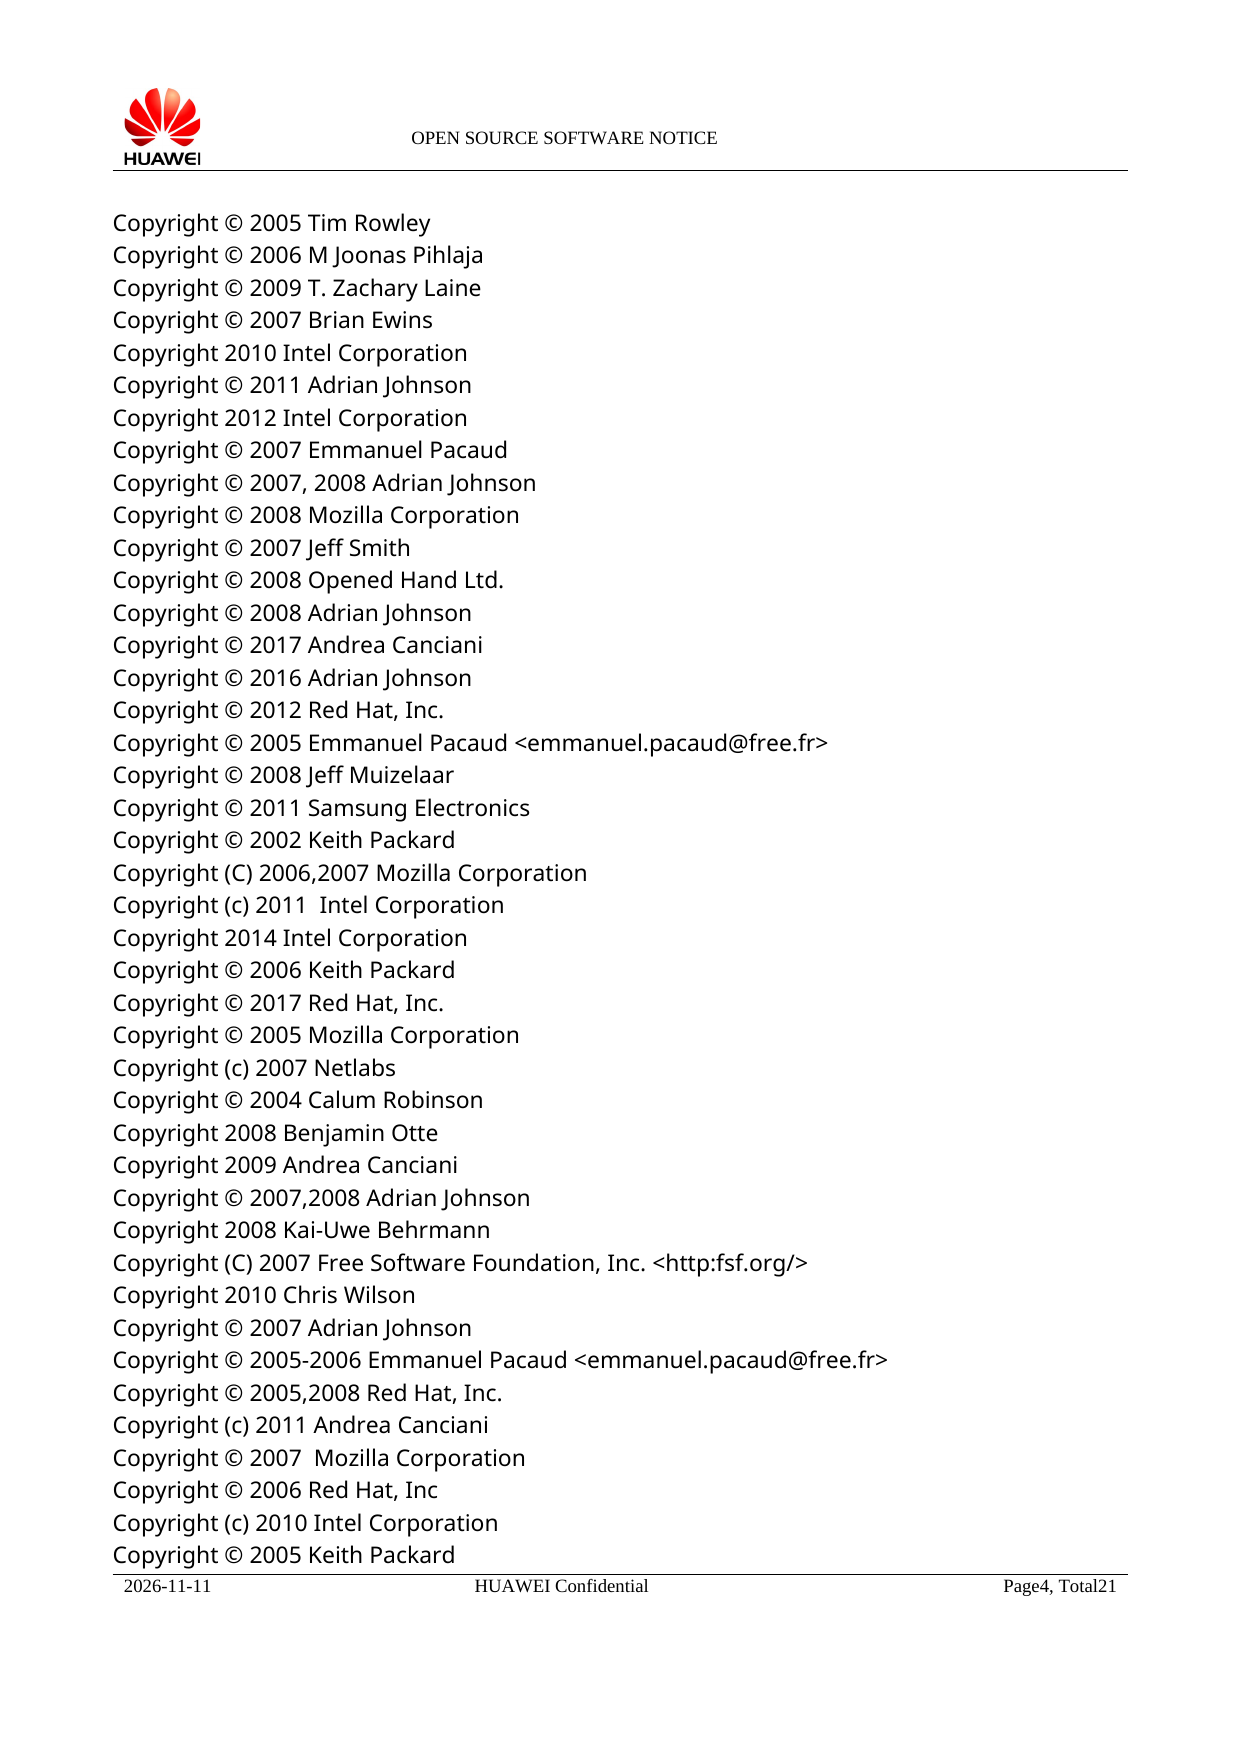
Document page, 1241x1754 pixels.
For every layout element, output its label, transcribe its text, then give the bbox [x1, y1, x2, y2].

picture [124, 88, 201, 165]
